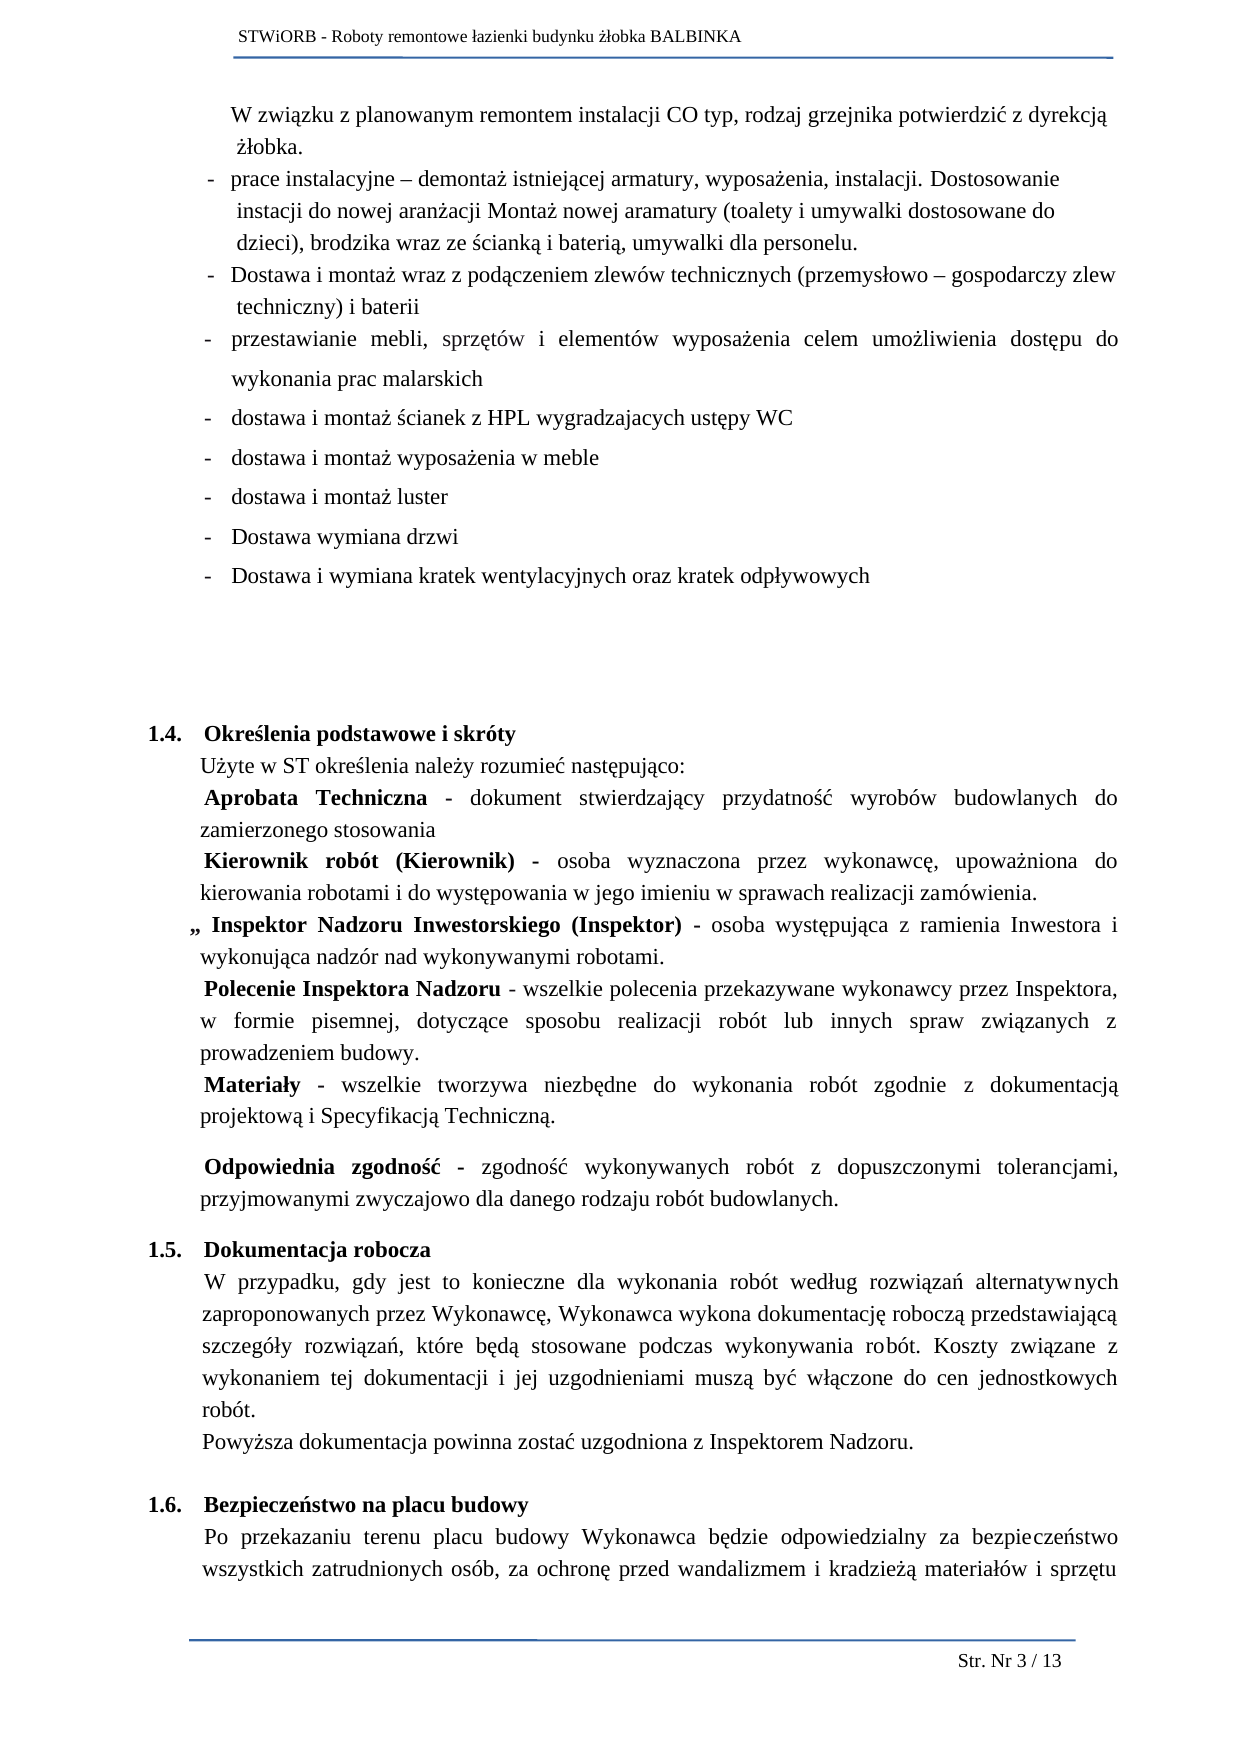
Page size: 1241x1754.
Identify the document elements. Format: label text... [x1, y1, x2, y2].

text W przypadku, gdy jest to konieczne dla wykonania robót według rozwiązań alternatywnych zaproponowanych przez Wykonawcę, Wykonawca wykona dokumentację roboczą przedstawiającą szczegóły rozwiązań, które będą stosowane podczas wykonywania robót. Koszty związane z wykonaniem tej dokumentacji i jej uzgodnieniami muszą być włączone do cen jednostkowych robót. [202, 1268, 1118, 1422]
list Określenia podstawowe i skróty [148, 720, 1118, 746]
list Dostawa wymiana drzwi [204, 523, 1118, 549]
text Powyższa dokumentacja powinna zostać uzgodniona z Inspektorem Nadzoru. [148, 1428, 1118, 1454]
list przestawianie mebli, sprzętów i elementów wyposażenia celem umożliwienia dostępu do wykonania prac malarskich [204, 325, 1118, 391]
text Aprobata Techniczna - dokument stwierdzający przydatność wyrobów budowlanych do zamierzonego stosowania [200, 784, 1118, 842]
list Dostawa i montaż wraz z podączeniem zlewów technicznych (przemysłowo – gospodarczy zlew techniczny) i baterii [207, 261, 1118, 319]
list Dokumentacja robocza [148, 1236, 1118, 1262]
text „ Inspektor Nadzoru Inwestorskiego (Inspektor) - osoba występująca z ramienia Inwestora i wykonująca nadzór nad wykonywanymi robotami. [189, 911, 1118, 969]
list dostawa i montaż wyposażenia w meble [204, 444, 1118, 470]
list Dostawa i wymiana kratek wentylacyjnych oraz kratek odpływowych [204, 562, 1118, 588]
text Kierownik robót (Kierownik) - osoba wyznaczona przez wykonawcę, upoważniona do kierowania robotami i do występowania w jego imieniu w sprawach realizacji zamówienia. [200, 848, 1118, 906]
list dostawa i montaż luster [204, 483, 1118, 509]
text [202, 1523, 1118, 1582]
text Polecenie Inspektora Nadzoru - wszelkie polecenia przekazywane wykonawcy przez Inspektora, w formie pisemnej, dotyczące sposobu realizacji robót lub innych spraw związanych z prowadzeniem budowy. [200, 975, 1118, 1065]
list dostawa i montaż ścianek z HPL wygradzajacych ustępy WC [204, 404, 1118, 431]
text W związku z planowanym remontem instalacji CO typ, rodzaj grzejnika potwierdzić z dyrekcją żłobka. [207, 101, 1118, 159]
list prace instalacyjne – demontaż istniejącej armatury, wyposażenia, instalacji. Dostosowanie instacji do nowej aranżacji Montaż nowej aramatury (toalety i umywalki dostosowane do dzieci), brodzika wraz ze ścianką i baterią, umywalki dla personelu. [207, 165, 1118, 255]
text Użyte w ST określenia należy rozumieć następująco: [148, 752, 1118, 778]
text Odpowiednia zgodność - zgodność wykonywanych robót z dopuszczonymi tolerancjami, przyjmowanymi zwyczajowo dla danego rodzaju robót budowlanych. [200, 1153, 1118, 1211]
text Materiały - wszelkie tworzywa niezbędne do wykonania robót zgodnie z dokumentacją projektową i Specyfikacją Techniczną. [200, 1071, 1118, 1129]
list Bezpieczeństwo na placu budowy [148, 1492, 1118, 1518]
